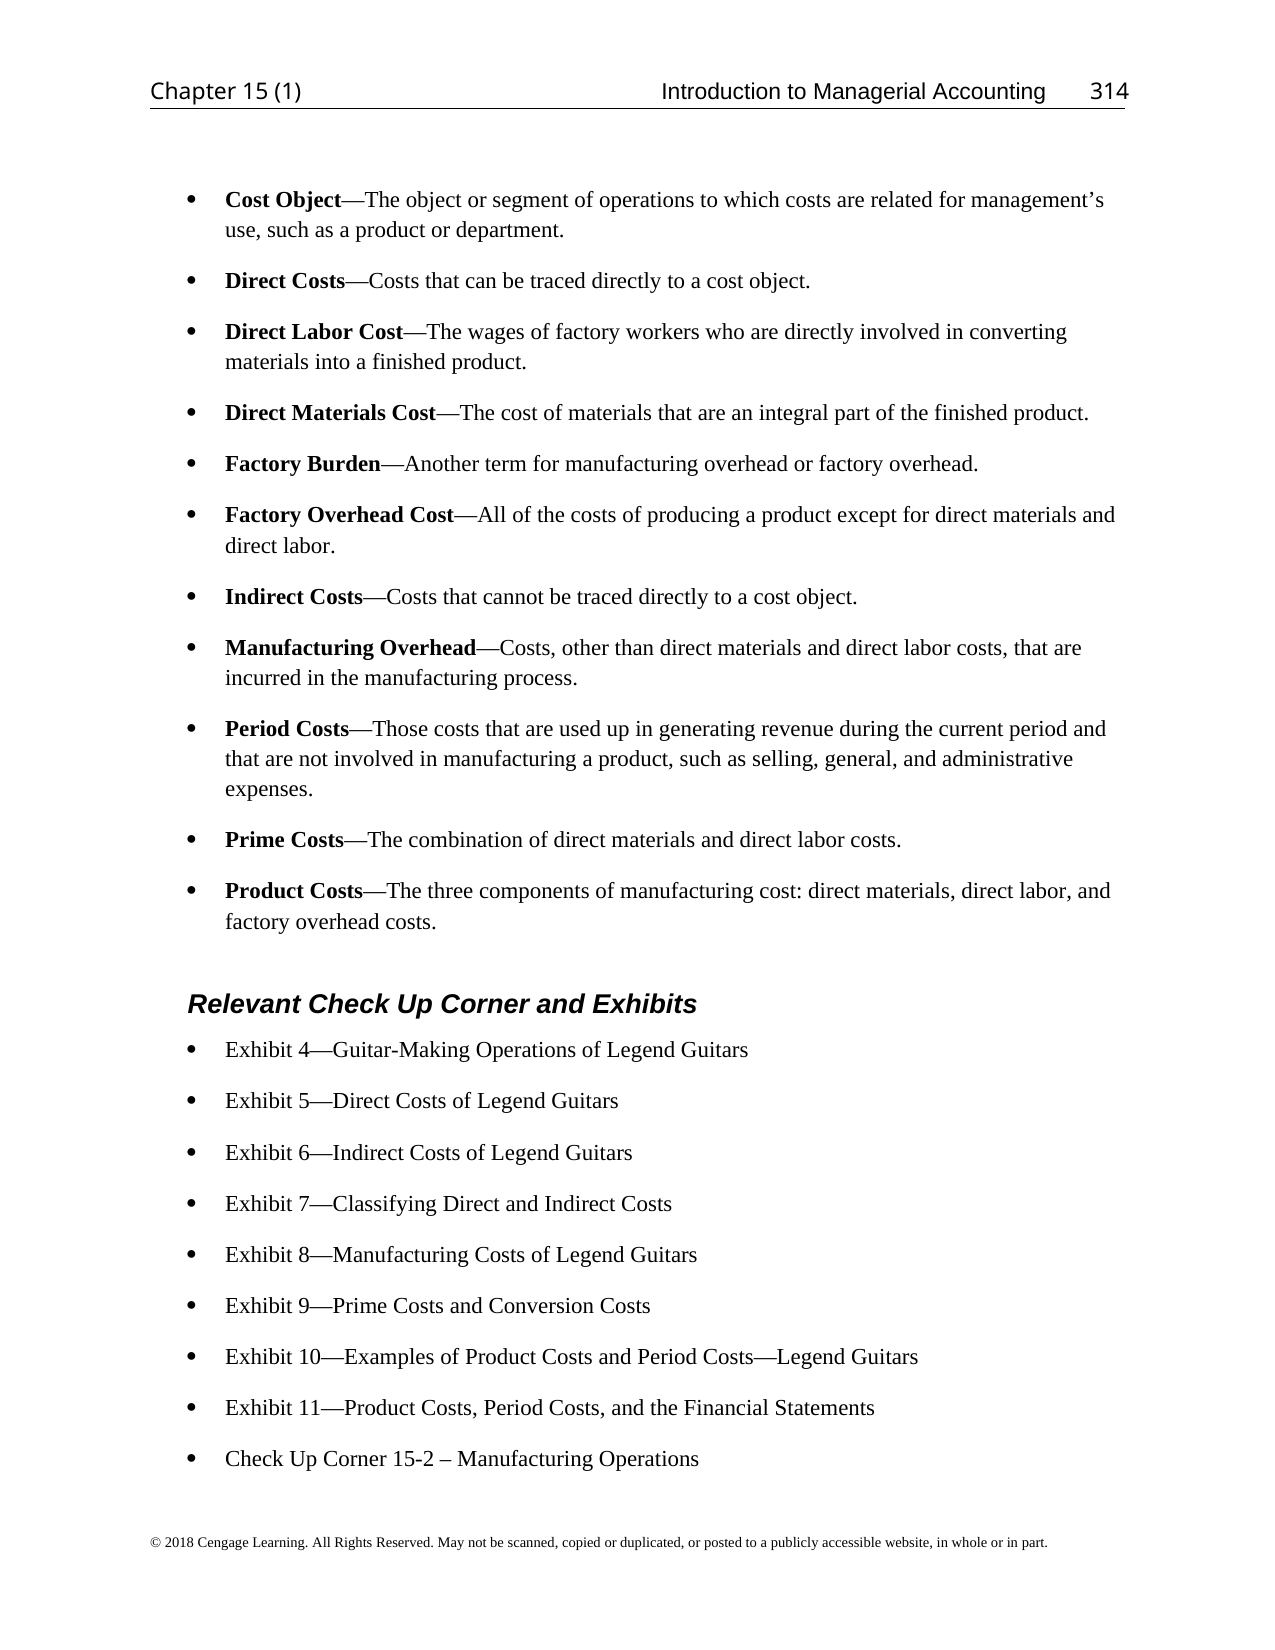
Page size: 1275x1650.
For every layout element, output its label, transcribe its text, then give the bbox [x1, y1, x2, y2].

list Exhibit 5—Direct Costs of Legend Guitars [187, 1087, 1125, 1114]
list Period Costs—Those costs that are used up in generating revenue during the current period and that are not involved in manufacturing a product, such as selling, general, and administrative expenses. [187, 715, 1125, 802]
list Factory Overhead Cost—All of the costs of producing a product except for direct materials and direct labor. [187, 502, 1125, 558]
list Exhibit 6—Indirect Costs of Legend Guitars [187, 1138, 1125, 1165]
list Exhibit 11—Product Costs, Period Costs, and the Financial Statements [187, 1394, 1125, 1420]
list Exhibit 10—Examples of Product Costs and Period Costs—Legend Guitars [187, 1343, 1125, 1369]
text Relevant Check Up Corner and Exhibits [150, 988, 1125, 1019]
list Factory Burden—Another term for manufacturing overhead or factory overhead. [187, 451, 1125, 477]
list Check Up Corner 15-2 – Manufacturing Operations [187, 1445, 1125, 1471]
list Cost Object—The object or segment of operations to which costs are related for management’s use, such as a product or department. [187, 186, 1125, 242]
list Exhibit 4—Guitar-Making Operations of Legend Guitars [187, 1036, 1125, 1063]
list Direct Costs—Costs that can be traced directly to a cost object. [187, 267, 1125, 293]
list Exhibit 9—Prime Costs and Conversion Costs [187, 1292, 1125, 1318]
list Indirect Costs—Costs that cannot be traced directly to a cost object. [187, 583, 1125, 609]
list Prime Costs—The combination of direct materials and direct labor costs. [187, 827, 1125, 853]
list Exhibit 8—Manufacturing Costs of Legend Guitars [187, 1241, 1125, 1267]
list Exhibit 7—Classifying Direct and Indirect Costs [187, 1189, 1125, 1216]
list Product Costs—The three components of manufacturing cost: direct materials, direct labor, and factory overhead costs. [187, 878, 1125, 934]
list Direct Materials Cost—The cost of materials that are an integral part of the finished product. [187, 399, 1125, 426]
list Manufacturing Overhead—Costs, other than direct materials and direct labor costs, that are incurred in the manufacturing process. [187, 634, 1125, 690]
list Direct Labor Cost—The wages of factory workers who are directly involved in converting materials into a finished product. [187, 318, 1125, 375]
